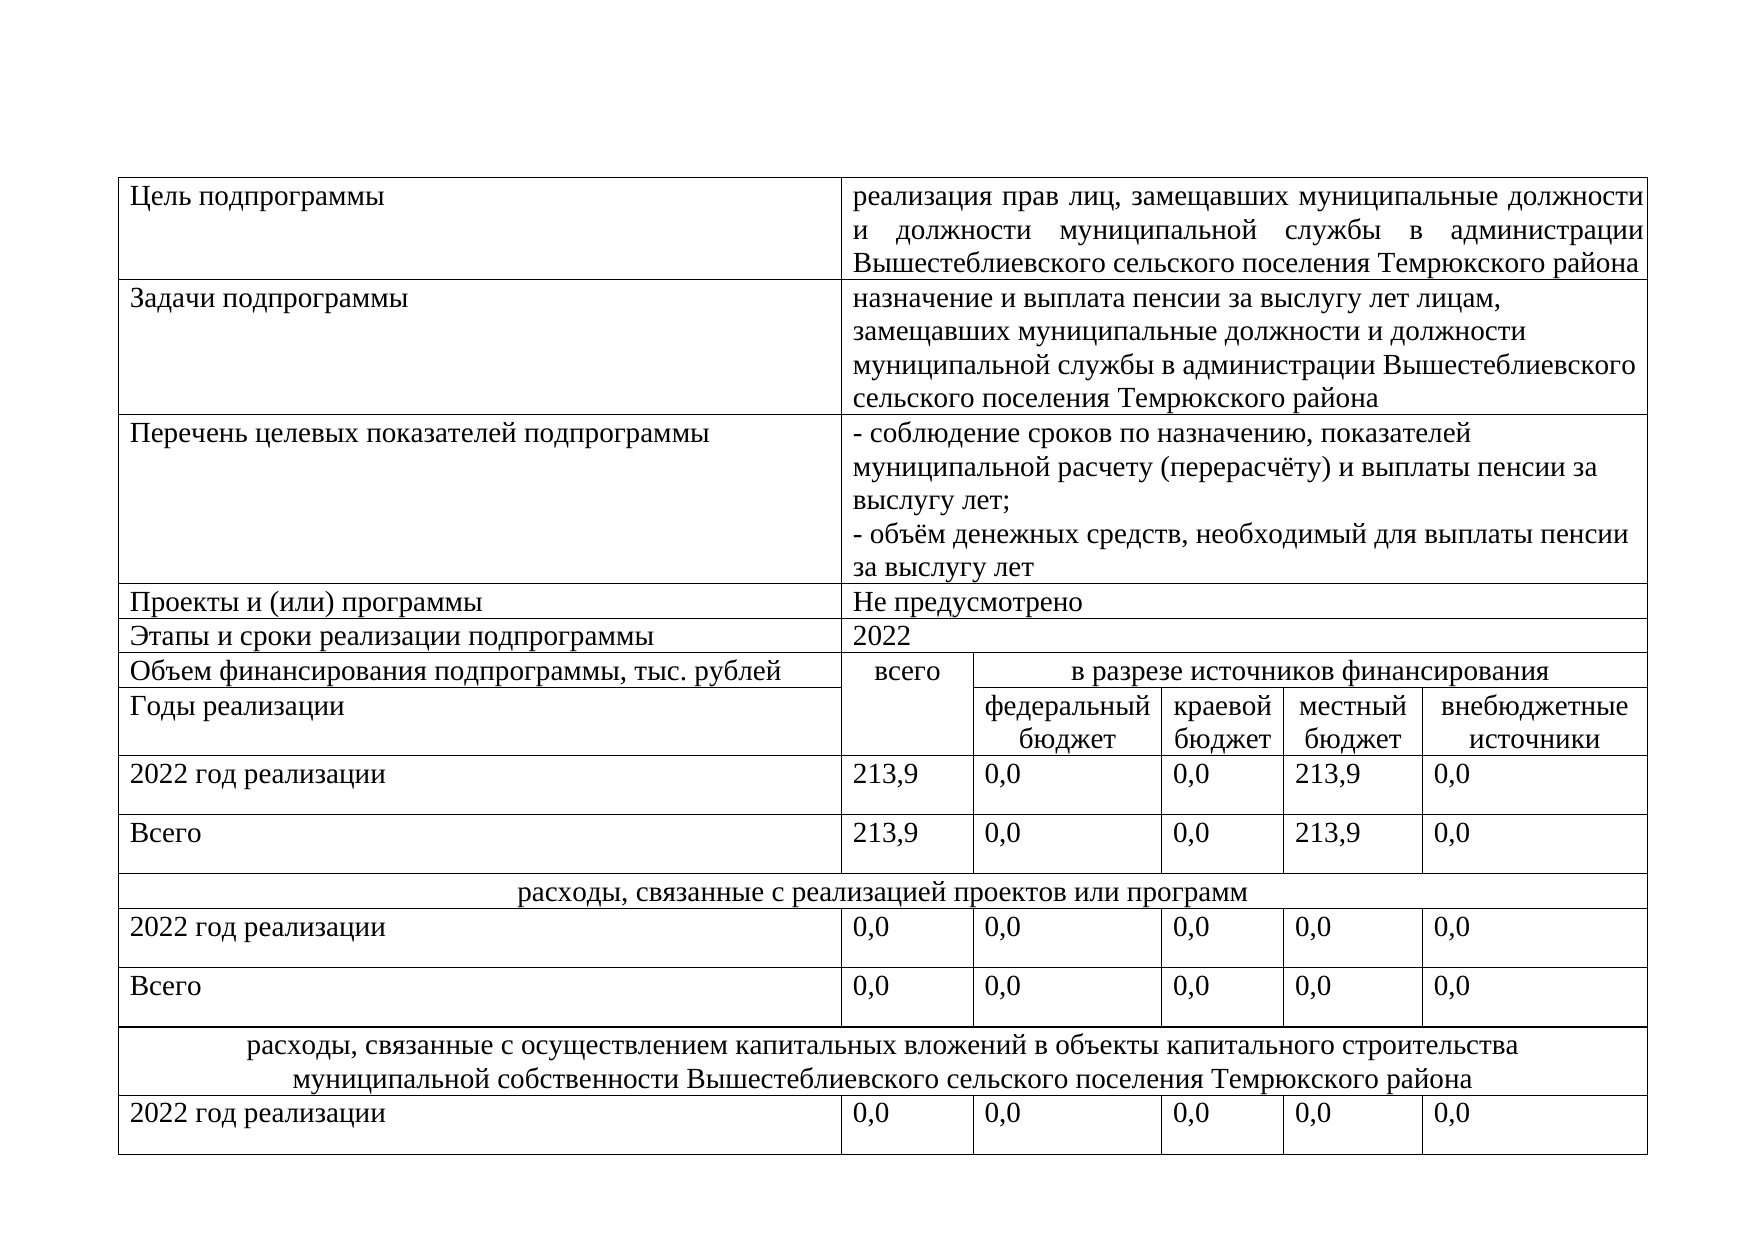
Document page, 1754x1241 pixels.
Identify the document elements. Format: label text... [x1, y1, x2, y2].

table_cell 0,0 [974, 815, 1161, 873]
table_cell 2022 год реализации [119, 756, 841, 814]
table_cell Годы реализации [119, 688, 841, 755]
table_cell 0,0 [1423, 968, 1647, 1026]
table_cell Объем финансирования подпрограммы, тыс. рублей [119, 653, 841, 687]
table_cell 213,9 [842, 756, 973, 814]
table_cell 0,0 [974, 756, 1161, 814]
table_cell 0,0 [1423, 815, 1647, 873]
table_cell 2022 год реализации [119, 909, 841, 967]
table_cell 0,0 [1423, 756, 1647, 814]
table_cell местный бюджет [1284, 688, 1422, 755]
table_cell назначение и выплата пенсии за выслугу лет лицам, замещавших муниципальные должности и должности муниципальной службы в администрации Вышестеблиевского сельского поселения Темрюкского района [842, 280, 1647, 414]
table_cell реализация прав лиц, замещавших муниципальные должности и должности муниципальной службы в администрации Вышестеблиевского сельского поселения Темрюкского района [842, 178, 1647, 279]
table_cell 0,0 [1284, 968, 1422, 1026]
table_cell 0,0 [1284, 1096, 1422, 1154]
table_cell расходы, связанные с реализацией проектов или программ [119, 874, 1647, 908]
table_cell 0,0 [1162, 1096, 1283, 1154]
table_cell Не предусмотрено [842, 584, 1647, 617]
table_cell 0,0 [1423, 909, 1647, 967]
table_cell 2022 [842, 619, 1647, 652]
table_cell 0,0 [1162, 968, 1283, 1026]
table_cell 0,0 [1162, 909, 1283, 967]
table_cell 0,0 [842, 1096, 973, 1154]
table_cell Задачи подпрограммы [119, 280, 841, 414]
table_cell - соблюдение сроков по назначению, показателей муниципальной расчету (перерасчёту) и выплаты пенсии за выслугу лет; - объём денежных средств, необходимый для выплаты пенсии за выслугу лет [842, 415, 1647, 583]
table_cell 0,0 [974, 909, 1161, 967]
table_cell 0,0 [1162, 756, 1283, 814]
table_cell всего [842, 653, 973, 755]
table_cell Этапы и сроки реализации подпрограммы [119, 619, 841, 652]
table_cell Всего [119, 815, 841, 873]
table_cell 0,0 [1423, 1096, 1647, 1154]
table_cell расходы, связанные с осуществлением капитальных вложений в объекты капитального строительства муниципальной собственности Вышестеблиевского сельского поселения Темрюкского района [119, 1028, 1647, 1094]
table_cell 213,9 [1284, 756, 1422, 814]
table_cell 2022 год реализации [119, 1096, 841, 1154]
table_cell 213,9 [842, 815, 973, 873]
table_cell 0,0 [842, 909, 973, 967]
table_cell в разрезе источников финансирования [974, 653, 1647, 687]
table_cell Цель подпрограммы [119, 178, 841, 279]
table_cell 213,9 [1284, 815, 1422, 873]
table_cell федеральный бюджет [974, 688, 1161, 755]
table_cell 0,0 [974, 968, 1161, 1026]
table_cell внебюджетные источники [1423, 688, 1647, 755]
table_cell 0,0 [974, 1096, 1161, 1154]
table_cell Проекты и (или) программы [119, 584, 841, 617]
table_cell 0,0 [1284, 909, 1422, 967]
table_cell 0,0 [1162, 815, 1283, 873]
table_cell Перечень целевых показателей подпрограммы [119, 415, 841, 583]
table_cell краевой бюджет [1162, 688, 1283, 755]
table_cell Всего [119, 968, 841, 1026]
table_cell 0,0 [842, 968, 973, 1026]
